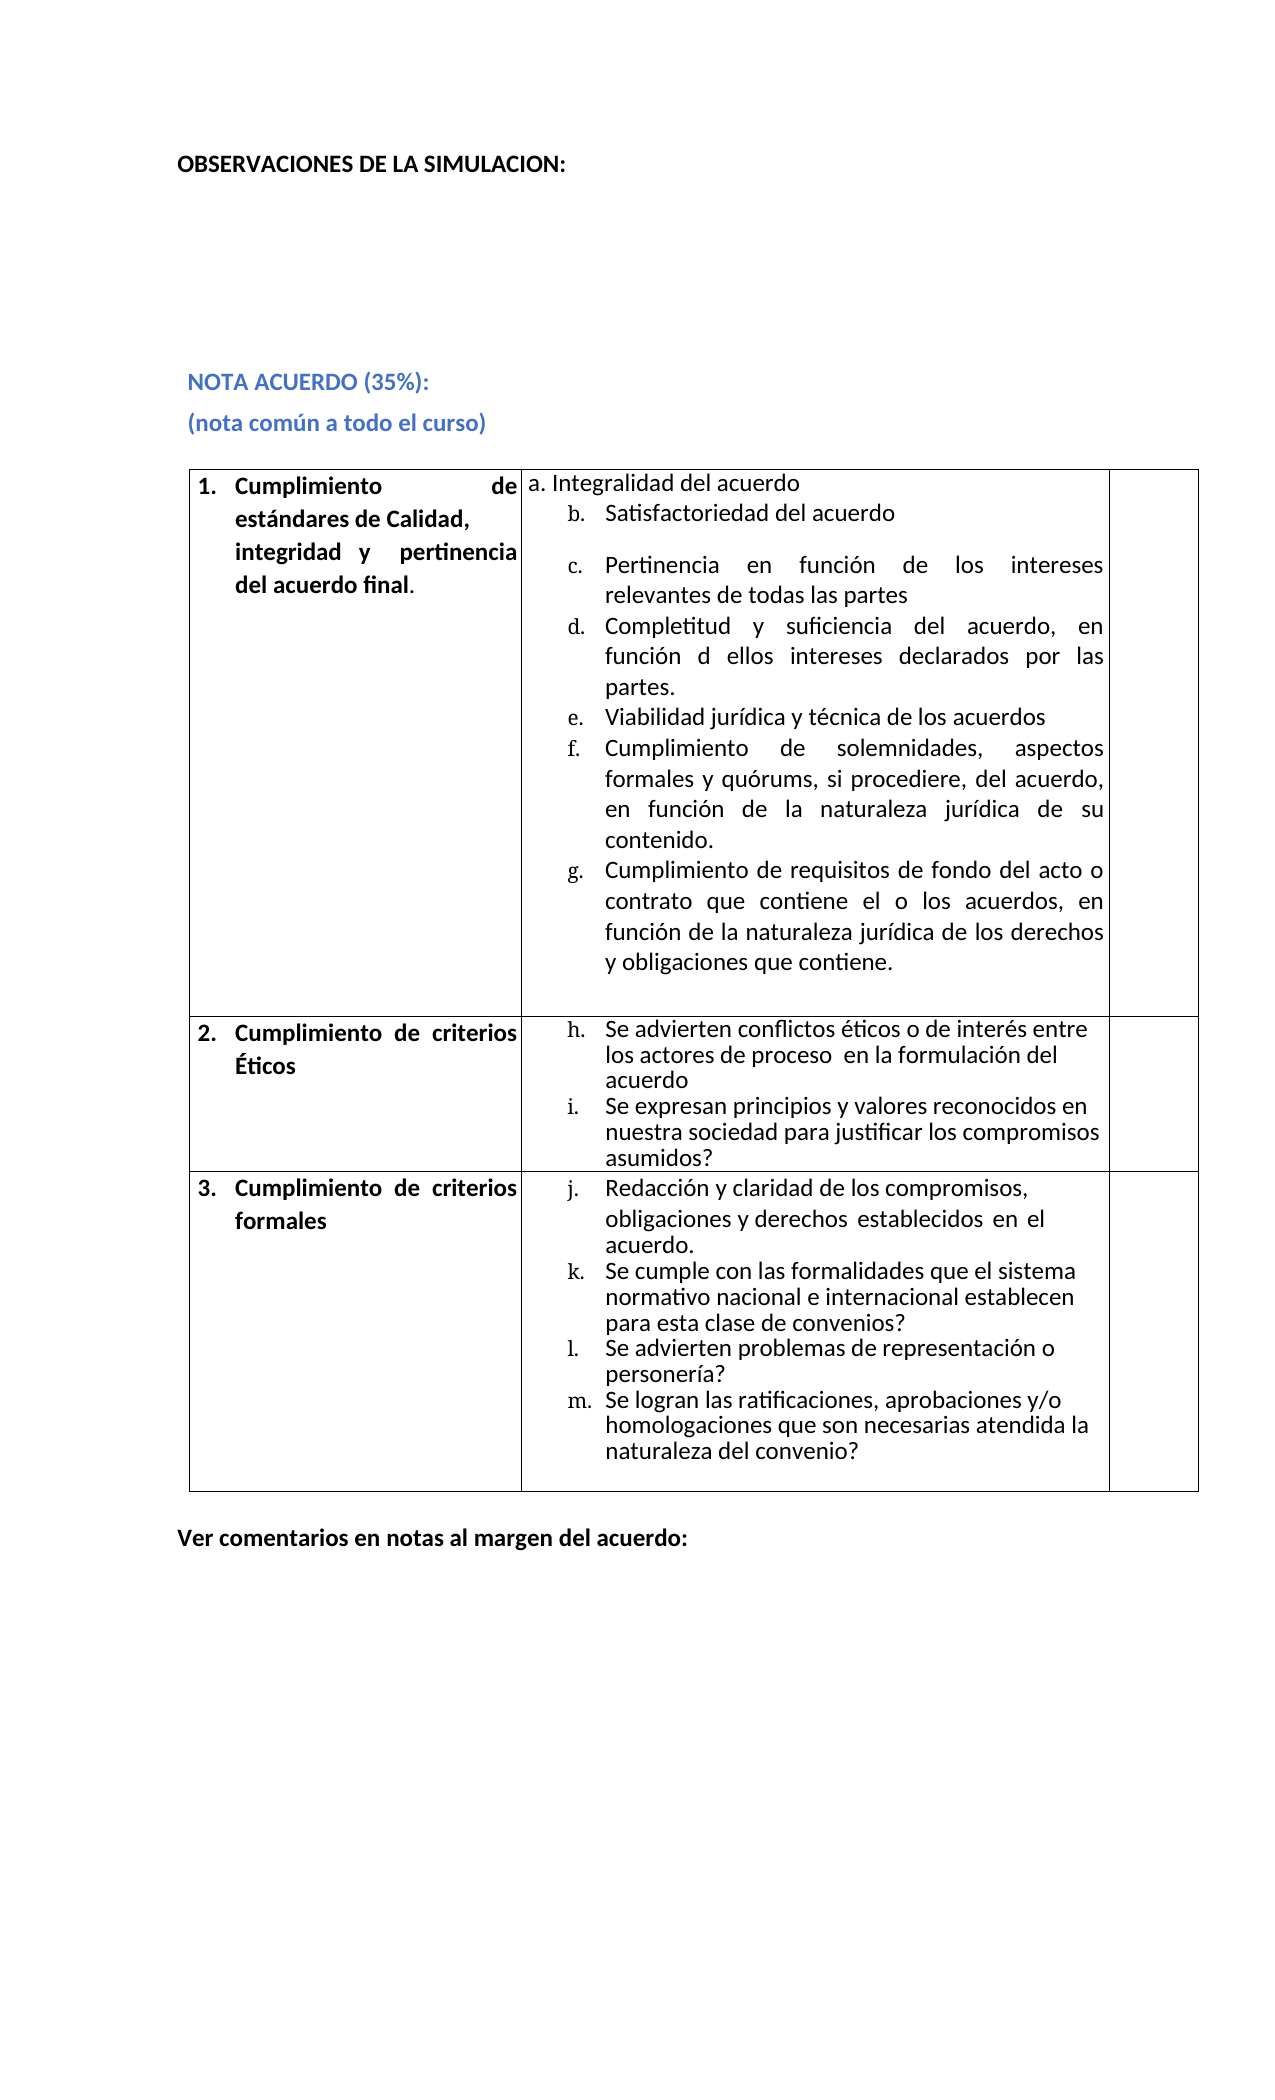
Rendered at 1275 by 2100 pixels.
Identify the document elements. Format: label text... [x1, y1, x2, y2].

table_header a. Integralidad del acuerdo Satisfactoriedad del acuerdo Pertinencia en función de los intereses relevantes de todas las partes Completitud y suficiencia del acuerdo, en función d ellos intereses declarados por las partes. Viabilidad jurídica y técnica de los acuerdos Cumplimiento de solemnidades, aspectos formales y quórums, si procediere, del acuerdo, en función de la naturaleza jurídica de su contenido. Cumplimiento de requisitos de fondo del acto o contrato que contiene el o los acuerdos, en función de la naturaleza jurídica de los derechos y obligaciones que contiene. [522, 470, 1109, 1016]
text (nota común a todo el curso) [187, 407, 1139, 438]
table_header Cumplimiento de estándares de Calidad, integridad y pertinencia del acuerdo final. [190, 470, 521, 1016]
text OBSERVACIONES DE LA SIMULACION: [177, 148, 1139, 179]
table_cell Cumplimiento de criterios Éticos [190, 1017, 521, 1171]
table_cell Redacción y claridad de los compromisos, obligaciones y derechos establecidos en el acuerdo. Se cumple con las formalidades que el sistema normativo nacional e internacional establecen para esta clase de convenios? Se advierten problemas de representación o personería? Se logran las ratificaciones, aprobaciones y/o homologaciones que son necesarias atendida la naturaleza del convenio? [522, 1172, 1109, 1491]
table_cell [1110, 1172, 1198, 1491]
text Ver comentarios en notas al margen del acuerdo: [177, 1522, 1139, 1553]
table_header [1110, 470, 1198, 1016]
table_cell Cumplimiento de criterios formales [190, 1172, 521, 1491]
table_cell [1110, 1017, 1198, 1171]
text NOTA ACUERDO (35%): [187, 366, 1139, 397]
table_cell Se advierten conflictos éticos o de interés entre los actores de proceso en la formulación del acuerdo Se expresan principios y valores reconocidos en nuestra sociedad para justificar los compromisos asumidos? [522, 1017, 1109, 1171]
